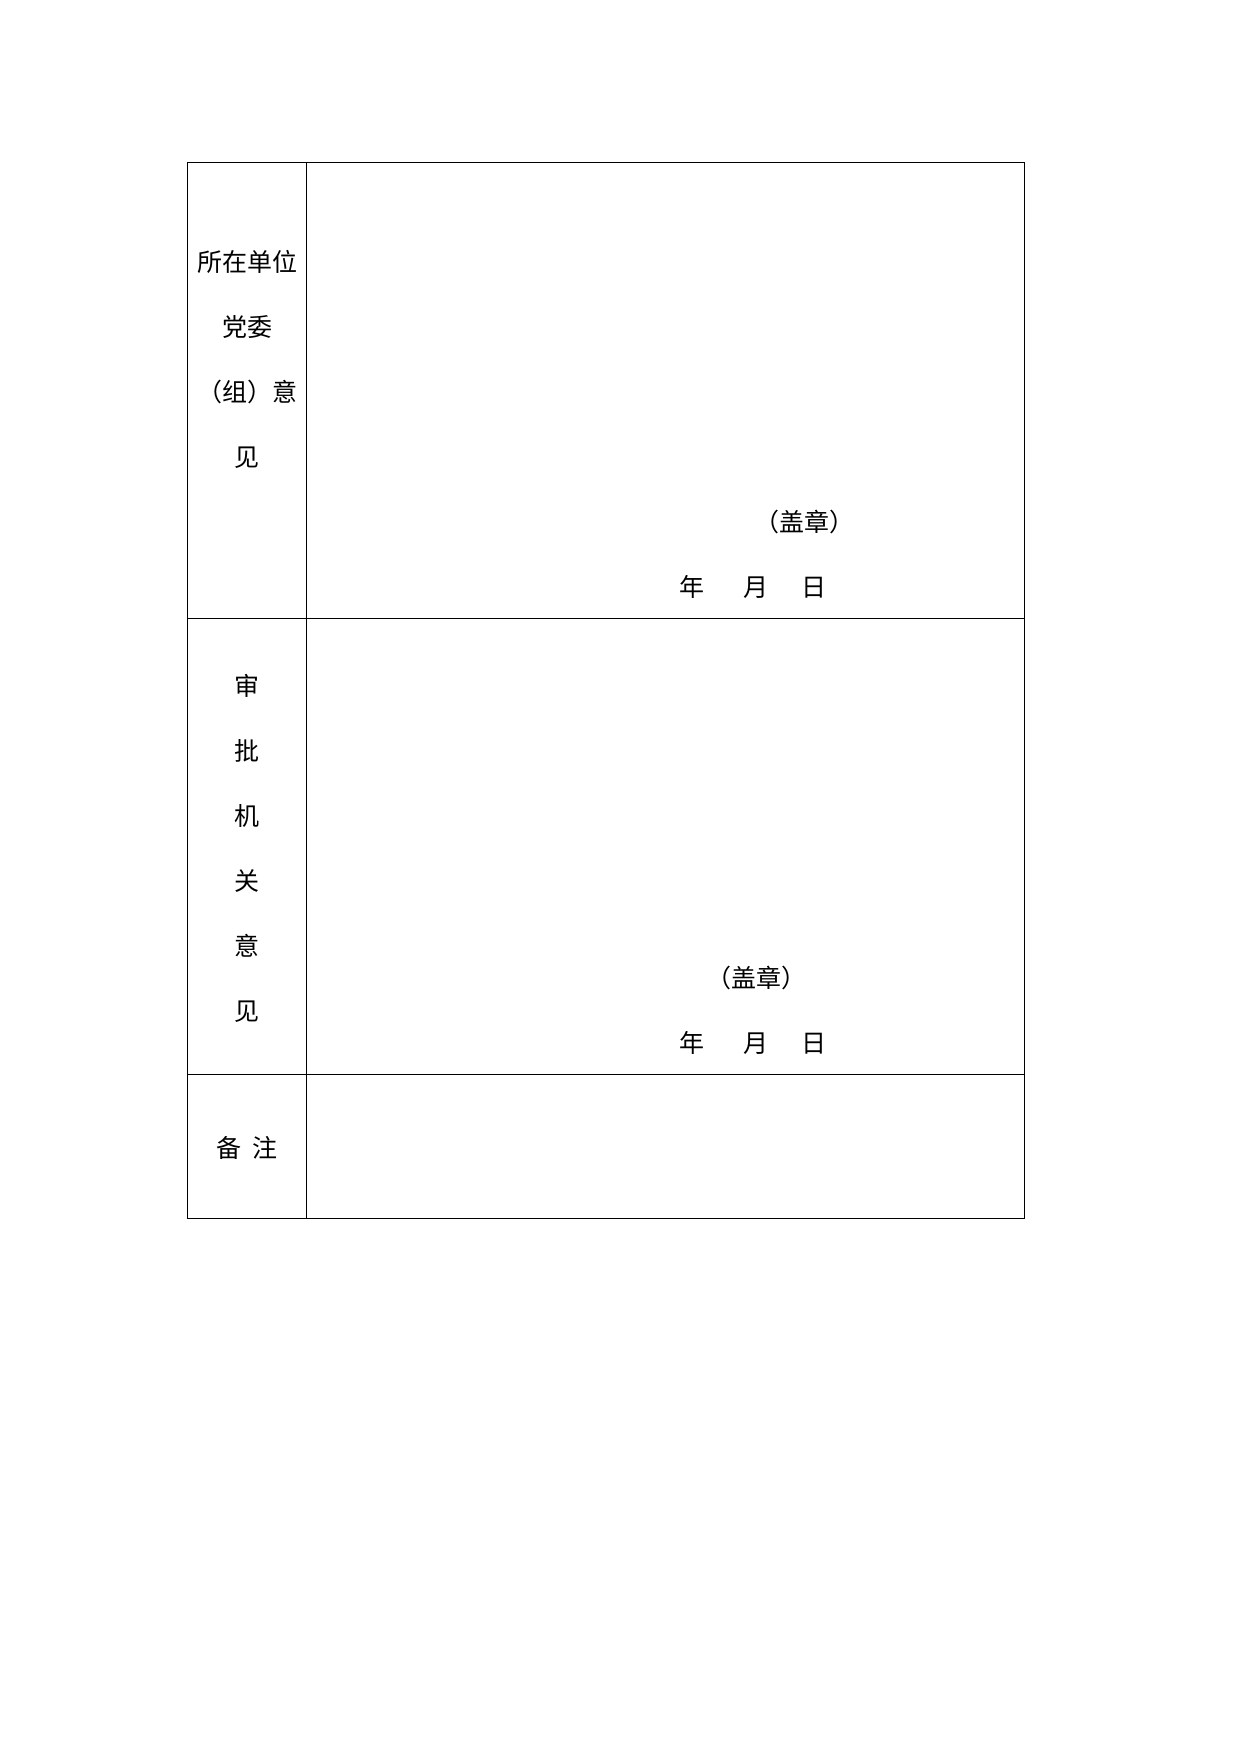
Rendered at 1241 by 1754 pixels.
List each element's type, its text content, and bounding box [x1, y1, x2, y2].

table_cell [307, 1075, 1024, 1217]
table_cell （盖章） 年 月 日 [307, 619, 1024, 1074]
table_cell 所在单位党委（组）意见 [188, 163, 306, 618]
table_cell 备 注 [188, 1075, 306, 1217]
table_cell 审 批 机 关 意 见 [188, 619, 306, 1074]
table_cell （盖章） 年 月 日 [307, 163, 1024, 618]
